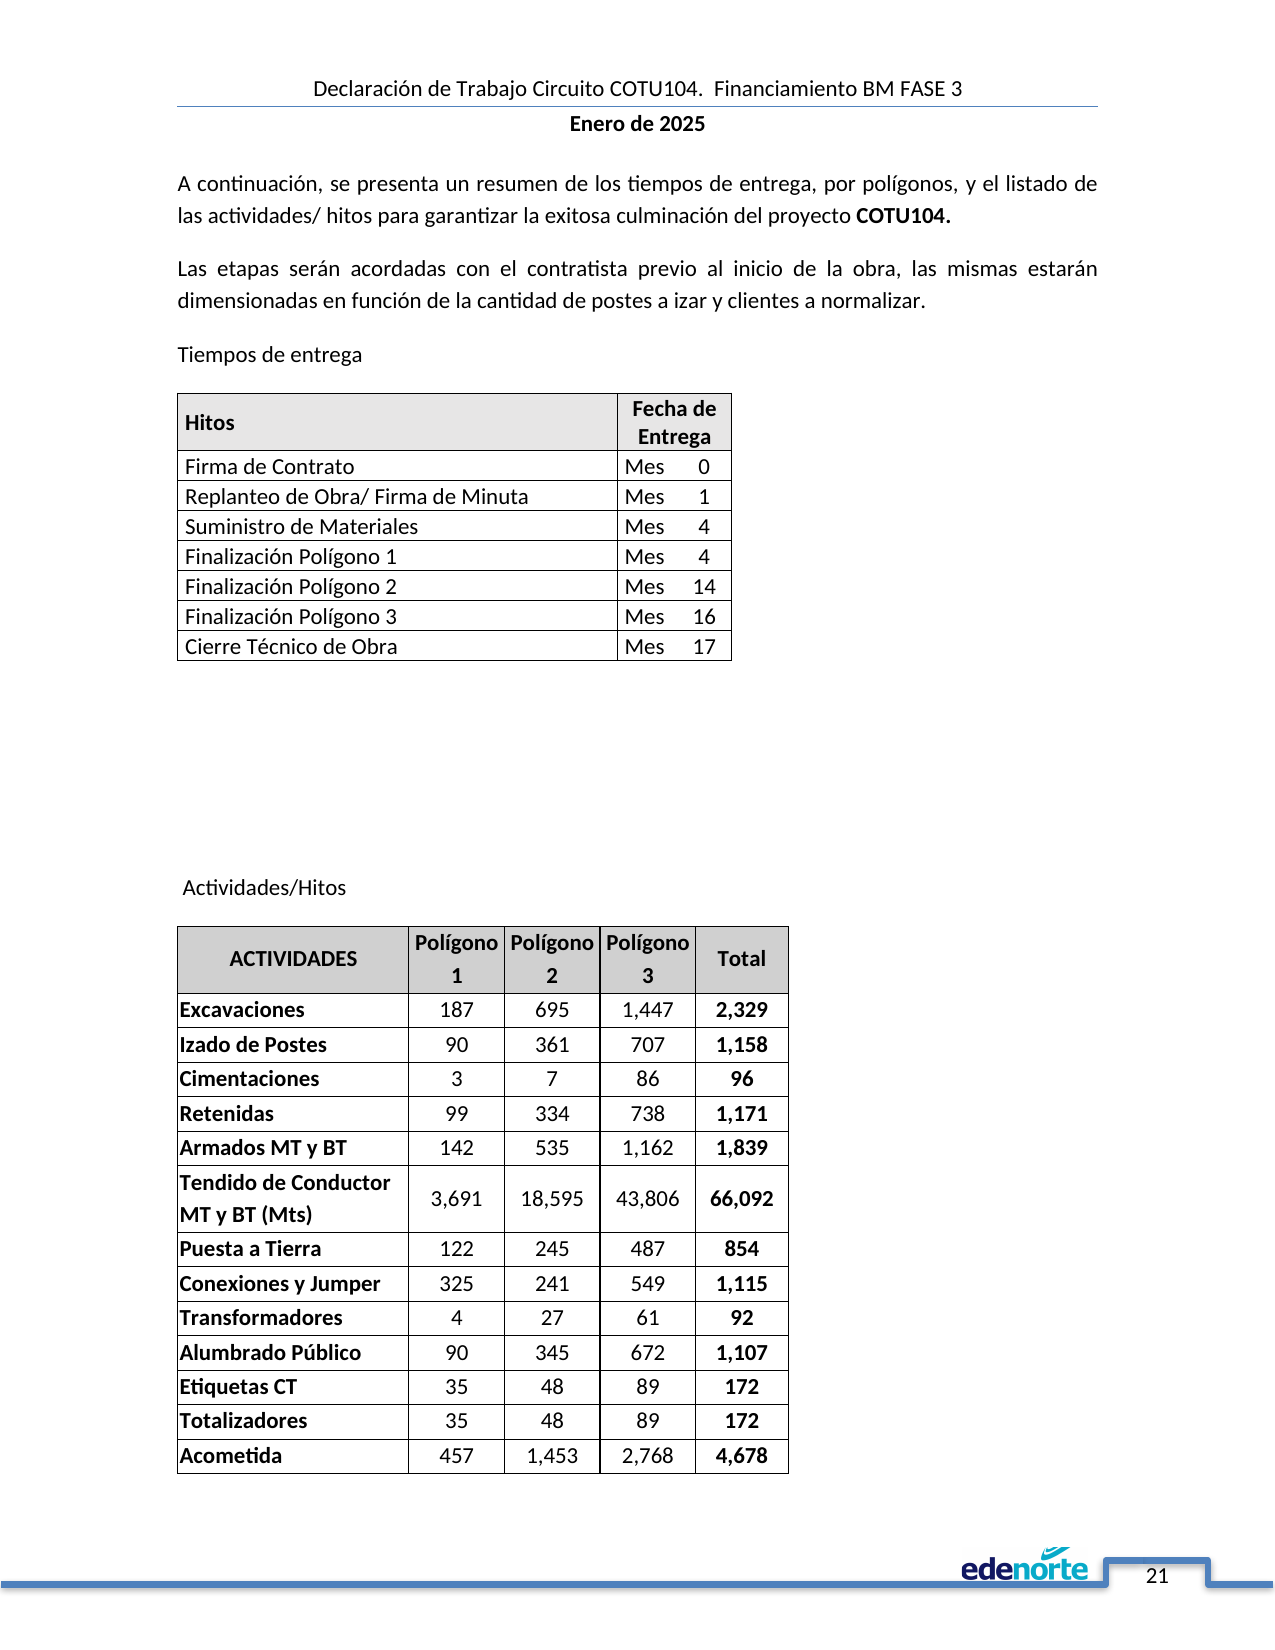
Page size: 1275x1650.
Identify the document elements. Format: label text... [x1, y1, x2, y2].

text Las etapas serán acordadas con el contratista previo al inicio de la obra, las mismas estarán dimensionadas en función de la cantidad de postes a izar y clientes a normalizar. [177, 254, 1098, 315]
table_cell 18,595 [505, 1166, 599, 1232]
table_cell Mes [618, 571, 676, 600]
table_cell 90 [409, 1028, 504, 1062]
table_cell 4 [676, 511, 731, 540]
table_cell 854 [696, 1233, 788, 1266]
table_cell 245 [505, 1233, 599, 1266]
table_cell 89 [601, 1371, 695, 1404]
text Actividades/Hitos [177, 873, 1098, 901]
table_cell 361 [505, 1028, 599, 1062]
table_cell Tendido de Conductor MT y BT (Mts) [178, 1166, 408, 1232]
table_cell 35 [409, 1371, 504, 1404]
table_cell Retenidas [178, 1097, 408, 1131]
table_cell 27 [505, 1302, 599, 1335]
table_cell 4,678 [696, 1440, 788, 1473]
table_cell Acometida [178, 1440, 408, 1473]
text Tiempos de entrega [177, 340, 1098, 368]
table_cell Etiquetas CT [178, 1371, 408, 1404]
table_header Total [696, 927, 788, 993]
table_cell 2,329 [696, 994, 788, 1027]
table_cell Suministro de Materiales [178, 511, 617, 540]
table_cell 549 [601, 1267, 695, 1301]
table_cell 17 [676, 631, 731, 660]
picture [961, 1547, 1088, 1580]
table_cell 487 [601, 1233, 695, 1266]
table_cell Excavaciones [178, 994, 408, 1027]
table_header Polígono 1 [409, 927, 504, 993]
table_cell 14 [676, 571, 731, 600]
table_cell Mes [618, 631, 676, 660]
table_cell 1 [676, 481, 731, 510]
table_cell Replanteo de Obra/ Firma de Minuta [178, 481, 617, 510]
table_cell 334 [505, 1097, 599, 1131]
table_cell 457 [409, 1440, 504, 1473]
table_cell 99 [409, 1097, 504, 1131]
table_cell Finalización Polígono 3 [178, 601, 617, 630]
table_cell Finalización Polígono 1 [178, 541, 617, 570]
table_cell 96 [696, 1063, 788, 1096]
table_cell Mes [618, 541, 676, 570]
table_cell 16 [676, 601, 731, 630]
table_cell 1,115 [696, 1267, 788, 1301]
table_cell 4 [409, 1302, 504, 1335]
table_cell Mes [618, 601, 676, 630]
table_cell 66,092 [696, 1166, 788, 1232]
table_cell Totalizadores [178, 1405, 408, 1438]
table_cell 325 [409, 1267, 504, 1301]
table_cell 1,158 [696, 1028, 788, 1062]
table_cell 535 [505, 1132, 599, 1165]
table_cell Alumbrado Público [178, 1336, 408, 1369]
table_cell 90 [409, 1336, 504, 1369]
table_cell Finalización Polígono 2 [178, 571, 617, 600]
table_cell 61 [601, 1302, 695, 1335]
table_cell 187 [409, 994, 504, 1027]
table_cell 1,453 [505, 1440, 599, 1473]
table_header Fecha de Entrega [618, 394, 731, 450]
table_cell 672 [601, 1336, 695, 1369]
table_cell 172 [696, 1371, 788, 1404]
table_cell 738 [601, 1097, 695, 1131]
table_cell Armados MT y BT [178, 1132, 408, 1165]
table_cell 695 [505, 994, 599, 1027]
table_cell 0 [676, 451, 731, 480]
table_cell 4 [676, 541, 731, 570]
table_cell 1,171 [696, 1097, 788, 1131]
table_cell 707 [601, 1028, 695, 1062]
table_cell 3,691 [409, 1166, 504, 1232]
table_cell 122 [409, 1233, 504, 1266]
table_header Hitos [178, 394, 617, 450]
table_cell 241 [505, 1267, 599, 1301]
table_cell Izado de Postes [178, 1028, 408, 1062]
table_cell 1,447 [601, 994, 695, 1027]
table_cell Mes [618, 511, 676, 540]
table_cell 345 [505, 1336, 599, 1369]
table_cell 86 [601, 1063, 695, 1096]
table_cell Mes [618, 451, 676, 480]
table_cell Cimentaciones [178, 1063, 408, 1096]
table_cell 142 [409, 1132, 504, 1165]
table_cell Mes [618, 481, 676, 510]
table_cell Conexiones y Jumper [178, 1267, 408, 1301]
table_cell 7 [505, 1063, 599, 1096]
table_cell 35 [409, 1405, 504, 1438]
table_cell 92 [696, 1302, 788, 1335]
table_cell 43,806 [601, 1166, 695, 1232]
table_cell 48 [505, 1371, 599, 1404]
table_header ACTIVIDADES [178, 927, 408, 993]
table_cell 1,162 [601, 1132, 695, 1165]
table_cell 2,768 [601, 1440, 695, 1473]
table_header Polígono 3 [601, 927, 695, 993]
table_cell Cierre Técnico de Obra [178, 631, 617, 660]
table_cell 3 [409, 1063, 504, 1096]
table_cell 1,839 [696, 1132, 788, 1165]
text A continuación, se presenta un resumen de los tiempos de entrega, por polígonos, y el listado de las actividades/ hitos para garantizar la exitosa culminación del proyecto COTU104. [177, 169, 1098, 229]
table_cell Transformadores [178, 1302, 408, 1335]
table_cell Firma de Contrato [178, 451, 617, 480]
table_cell Puesta a Tierra [178, 1233, 408, 1266]
table_cell 172 [696, 1405, 788, 1438]
table_cell 48 [505, 1405, 599, 1438]
table_cell 89 [601, 1405, 695, 1438]
table_header Polígono 2 [505, 927, 599, 993]
table_cell 1,107 [696, 1336, 788, 1369]
